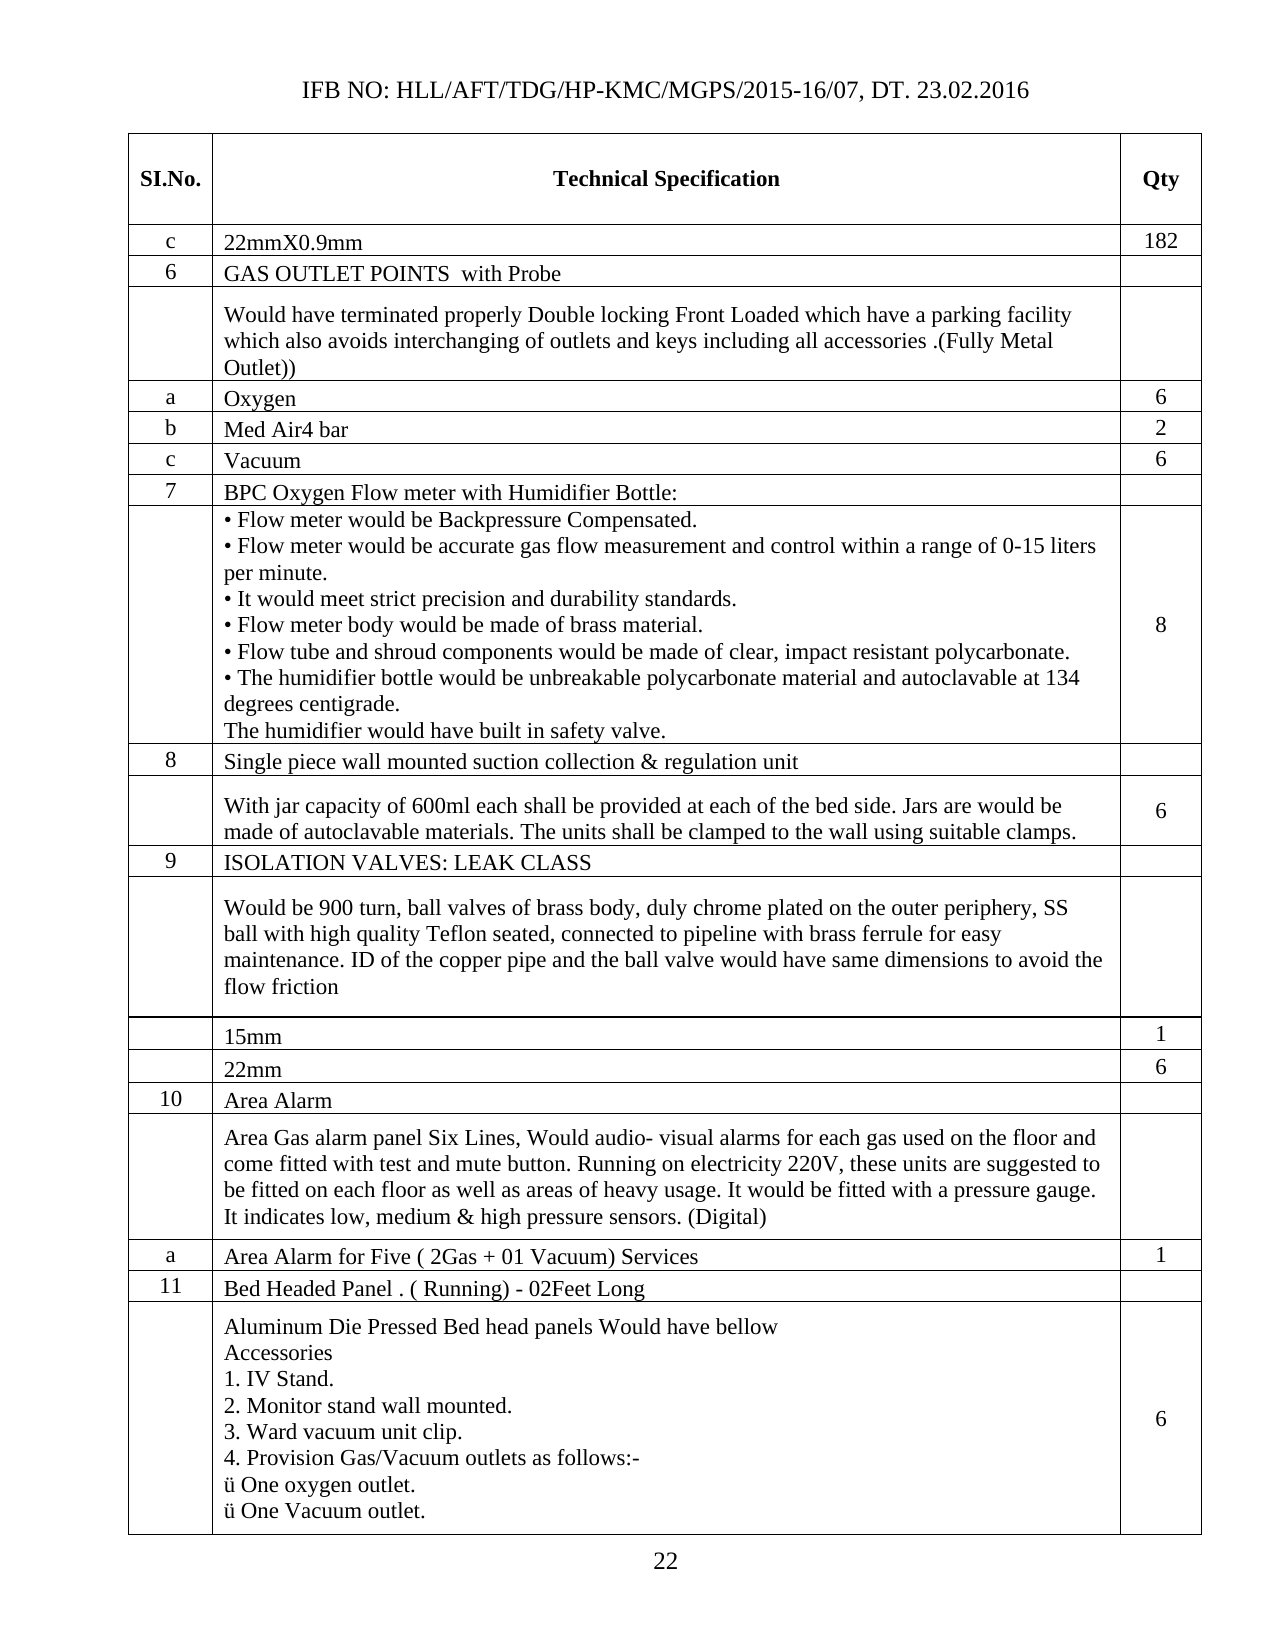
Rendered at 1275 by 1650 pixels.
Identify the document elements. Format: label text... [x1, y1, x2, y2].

table_cell 10 [129, 1083, 212, 1113]
table_cell [129, 877, 212, 1016]
table_cell BPC Oxygen Flow meter with Humidifier Bottle: [213, 475, 1120, 505]
table_cell [1121, 744, 1201, 774]
table_cell Would have terminated properly Double locking Front Loaded which have a parking facility which also avoids interchanging of outlets and keys including all accessories .(Fully Metal Outlet)) [213, 287, 1120, 380]
table_cell [129, 506, 212, 743]
table_cell [129, 1114, 212, 1238]
table_cell GAS OUTLET POINTS with Probe [213, 256, 1120, 286]
table_cell Oxygen [213, 381, 1120, 411]
table_cell ISOLATION VALVES: LEAK CLASS [213, 846, 1120, 876]
table_cell [129, 1018, 212, 1049]
table_cell Med Air4 bar [213, 412, 1120, 442]
table_cell Area Alarm [213, 1083, 1120, 1113]
table_cell • Flow meter would be Backpressure Compensated. • Flow meter would be accurate gas flow measurement and control within a range of 0-15 liters per minute. • It would meet strict precision and durability standards. • Flow meter body would be made of brass material. • Flow tube and shroud components would be made of clear, impact resistant polycarbonate. • The humidifier bottle would be unbreakable polycarbonate material and autoclavable at 134 degrees centigrade. The humidifier would have built in safety valve. [213, 506, 1120, 743]
table_cell b [129, 412, 212, 442]
table_cell 7 [129, 475, 212, 505]
table_header Technical Specification [213, 134, 1120, 224]
table_cell [129, 1050, 212, 1082]
table_cell c [129, 444, 212, 474]
table_cell 1 [1121, 1018, 1201, 1049]
table_cell a [129, 1240, 212, 1270]
table_cell 182 [1121, 225, 1201, 255]
table_cell 9 [129, 846, 212, 876]
table_cell [1121, 256, 1201, 286]
table_cell [129, 1302, 212, 1534]
table_cell 6 [1121, 776, 1201, 844]
table_cell 22mmX0.9mm [213, 225, 1120, 255]
table_header Qty [1121, 134, 1201, 224]
table_cell [1121, 1083, 1201, 1113]
table_cell Area Alarm for Five ( 2Gas + 01 Vacuum) Services [213, 1240, 1120, 1270]
table_cell 8 [1121, 506, 1201, 743]
table_cell 11 [129, 1271, 212, 1301]
table_cell [1121, 1271, 1201, 1301]
table_cell 2 [1121, 412, 1201, 442]
table_cell 6 [1121, 1302, 1201, 1534]
table_cell [129, 776, 212, 844]
table_cell Single piece wall mounted suction collection & regulation unit [213, 744, 1120, 774]
table_cell [1121, 877, 1201, 1016]
table_cell 6 [129, 256, 212, 286]
table_cell 1 [1121, 1240, 1201, 1270]
table_cell 6 [1121, 1050, 1201, 1082]
table_cell [1121, 475, 1201, 505]
table_cell 8 [129, 744, 212, 774]
table_cell [129, 287, 212, 380]
table_header SI.No. [129, 134, 212, 224]
table_cell [1121, 1114, 1201, 1238]
table_cell 6 [1121, 381, 1201, 411]
table_cell 22mm [213, 1050, 1120, 1082]
table_cell 6 [1121, 444, 1201, 474]
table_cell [213, 1302, 1120, 1534]
table_cell With jar capacity of 600ml each shall be provided at each of the bed side. Jars are would be made of autoclavable materials. The units shall be clamped to the wall using suitable clamps. [213, 776, 1120, 844]
table_cell Would be 900 turn, ball valves of brass body, duly chrome plated on the outer periphery, SS ball with high quality Teflon seated, connected to pipeline with brass ferrule for easy maintenance. ID of the copper pipe and the ball valve would have same dimensions to avoid the flow friction [213, 877, 1120, 1016]
table_cell [1121, 287, 1201, 380]
table_cell 15mm [213, 1018, 1120, 1049]
table_cell a [129, 381, 212, 411]
table_cell c [129, 225, 212, 255]
table_cell [1121, 846, 1201, 876]
table_cell Vacuum [213, 444, 1120, 474]
table_cell Bed Headed Panel . ( Running) - 02Feet Long [213, 1271, 1120, 1301]
table_cell Area Gas alarm panel Six Lines, Would audio- visual alarms for each gas used on the floor and come fitted with test and mute button. Running on electricity 220V, these units are suggested to be fitted on each floor as well as areas of heavy usage. It would be fitted with a pressure gauge. It indicates low, medium & high pressure sensors. (Digital) [213, 1114, 1120, 1238]
